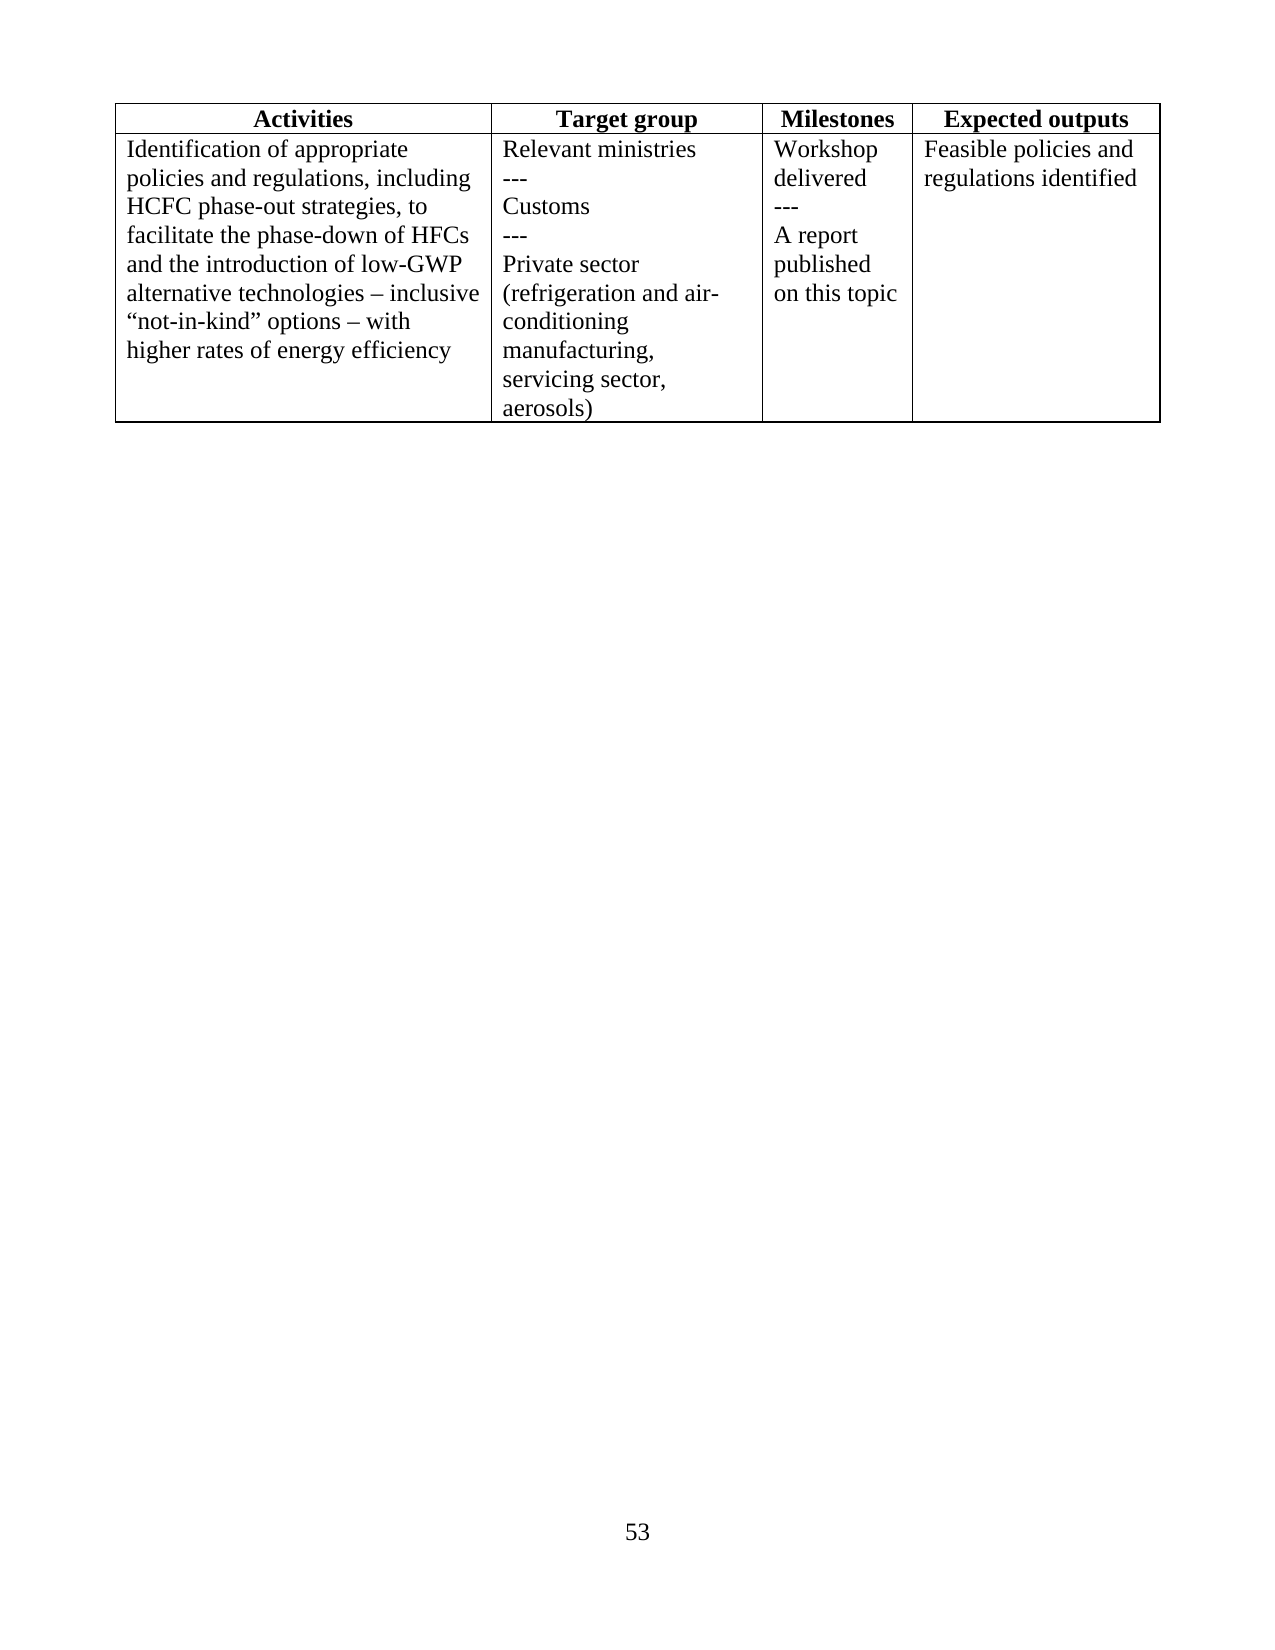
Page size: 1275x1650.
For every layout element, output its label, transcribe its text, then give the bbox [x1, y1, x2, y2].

table_cell Relevant ministries --- Customs --- Private sector (refrigeration and air-conditioning manufacturing, servicing sector, aerosols) [492, 134, 762, 421]
table_header Activities [116, 104, 491, 133]
table_cell Workshop delivered --- A report published on this topic [763, 134, 912, 421]
table_header Target group [492, 104, 762, 133]
table_header Milestones [763, 104, 912, 133]
table_cell Feasible policies and regulations identified [913, 134, 1159, 421]
table_cell Identification of appropriate policies and regulations, including HCFC phase-out strategies, to facilitate the phase-down of HFCs and the introduction of low-GWP alternative technologies – inclusive “not-in-kind” options – with higher rates of energy efficiency [116, 134, 491, 421]
table_header Expected outputs [913, 104, 1159, 133]
